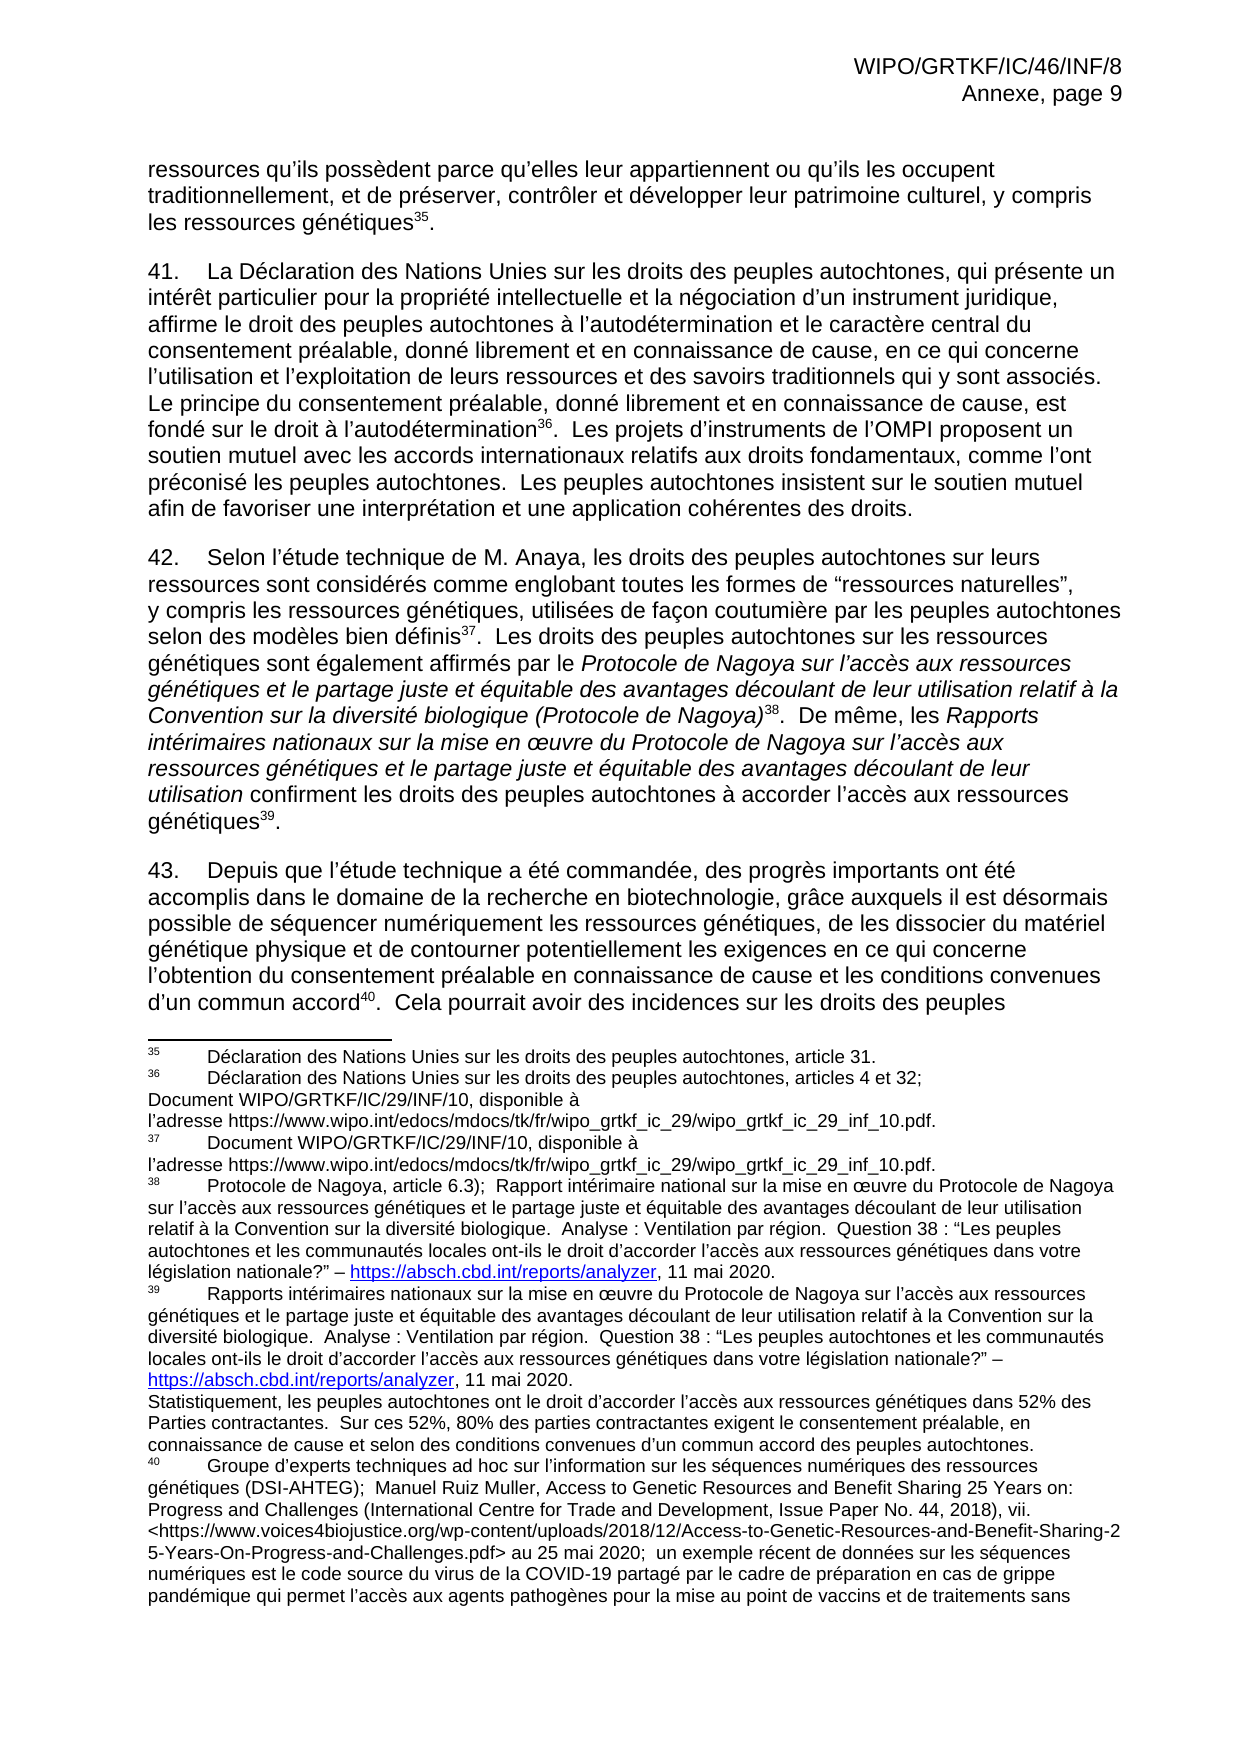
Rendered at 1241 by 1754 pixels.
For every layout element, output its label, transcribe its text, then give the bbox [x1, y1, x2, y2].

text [148, 156, 1122, 235]
text Depuis que l’étude technique a été commandée, des progrès importants ont été accomplis dans le domaine de la recherche en biotechnologie, grâce auxquels il est désormais possible de séquencer numériquement les ressources génétiques, de les dissocier du matériel génétique physique et de contourner potentiellement les exigences en ce qui concerne l’obtention du consentement préalable en connaissance de cause et les conditions convenues d’un commun accord. Cela pourrait avoir des incidences sur les droits des peuples autochtones à posséder et contrôler les ressources et à protéger, maintenir et contrôler les savoirs traditionnels qui y sont associés. Les droits de propriété des peuples autochtones en ce qui concerne la possession et le contrôle des ressources génétiques peuvent être affectés par ces éléments et ces avancées technologiques, notamment en termes de portée de la protection des accords internationaux. En effet, le fait de ne pas contrôler les ressources génétiques et les savoirs traditionnels associés pourrait compromettre davantage la sécurité et la souveraineté alimentaires, ainsi que les systèmes de santé traditionnels. [148, 857, 1122, 1015]
text Selon l’étude technique de M. Anaya, les droits des peuples autochtones sur leurs ressources sont considérés comme englobant toutes les formes de “ressources naturelles”, y compris les ressources génétiques, utilisées de façon coutumière par les peuples autochtones selon des modèles bien définis. Les droits des peuples autochtones sur les ressources génétiques sont également affirmés par le Protocole de Nagoya sur l’accès aux ressources génétiques et le partage juste et équitable des avantages découlant de leur utilisation relatif à la Convention sur la diversité biologique (Protocole de Nagoya). De même, les Rapports intérimaires nationaux sur la mise en œuvre du Protocole de Nagoya sur l’accès aux ressources génétiques et le partage juste et équitable des avantages découlant de leur utilisation confirment les droits des peuples autochtones à accorder l’accès aux ressources génétiques. [148, 544, 1122, 834]
text La Déclaration des Nations Unies sur les droits des peuples autochtones, qui présente un intérêt particulier pour la propriété intellectuelle et la négociation d’un instrument juridique, affirme le droit des peuples autochtones à l’autodétermination et le caractère central du consentement préalable, donné librement et en connaissance de cause, en ce qui concerne l’utilisation et l’exploitation de leurs ressources et des savoirs traditionnels qui y sont associés. Le principe du consentement préalable, donné librement et en connaissance de cause, est fondé sur le droit à l’autodétermination. Les projets d’instruments de l’OMPI proposent un soutien mutuel avec les accords internationaux relatifs aux droits fondamentaux, comme l’ont préconisé les peuples autochtones. Les peuples autochtones insistent sur le soutien mutuel afin de favoriser une interprétation et une application cohérentes des droits. [148, 258, 1122, 521]
